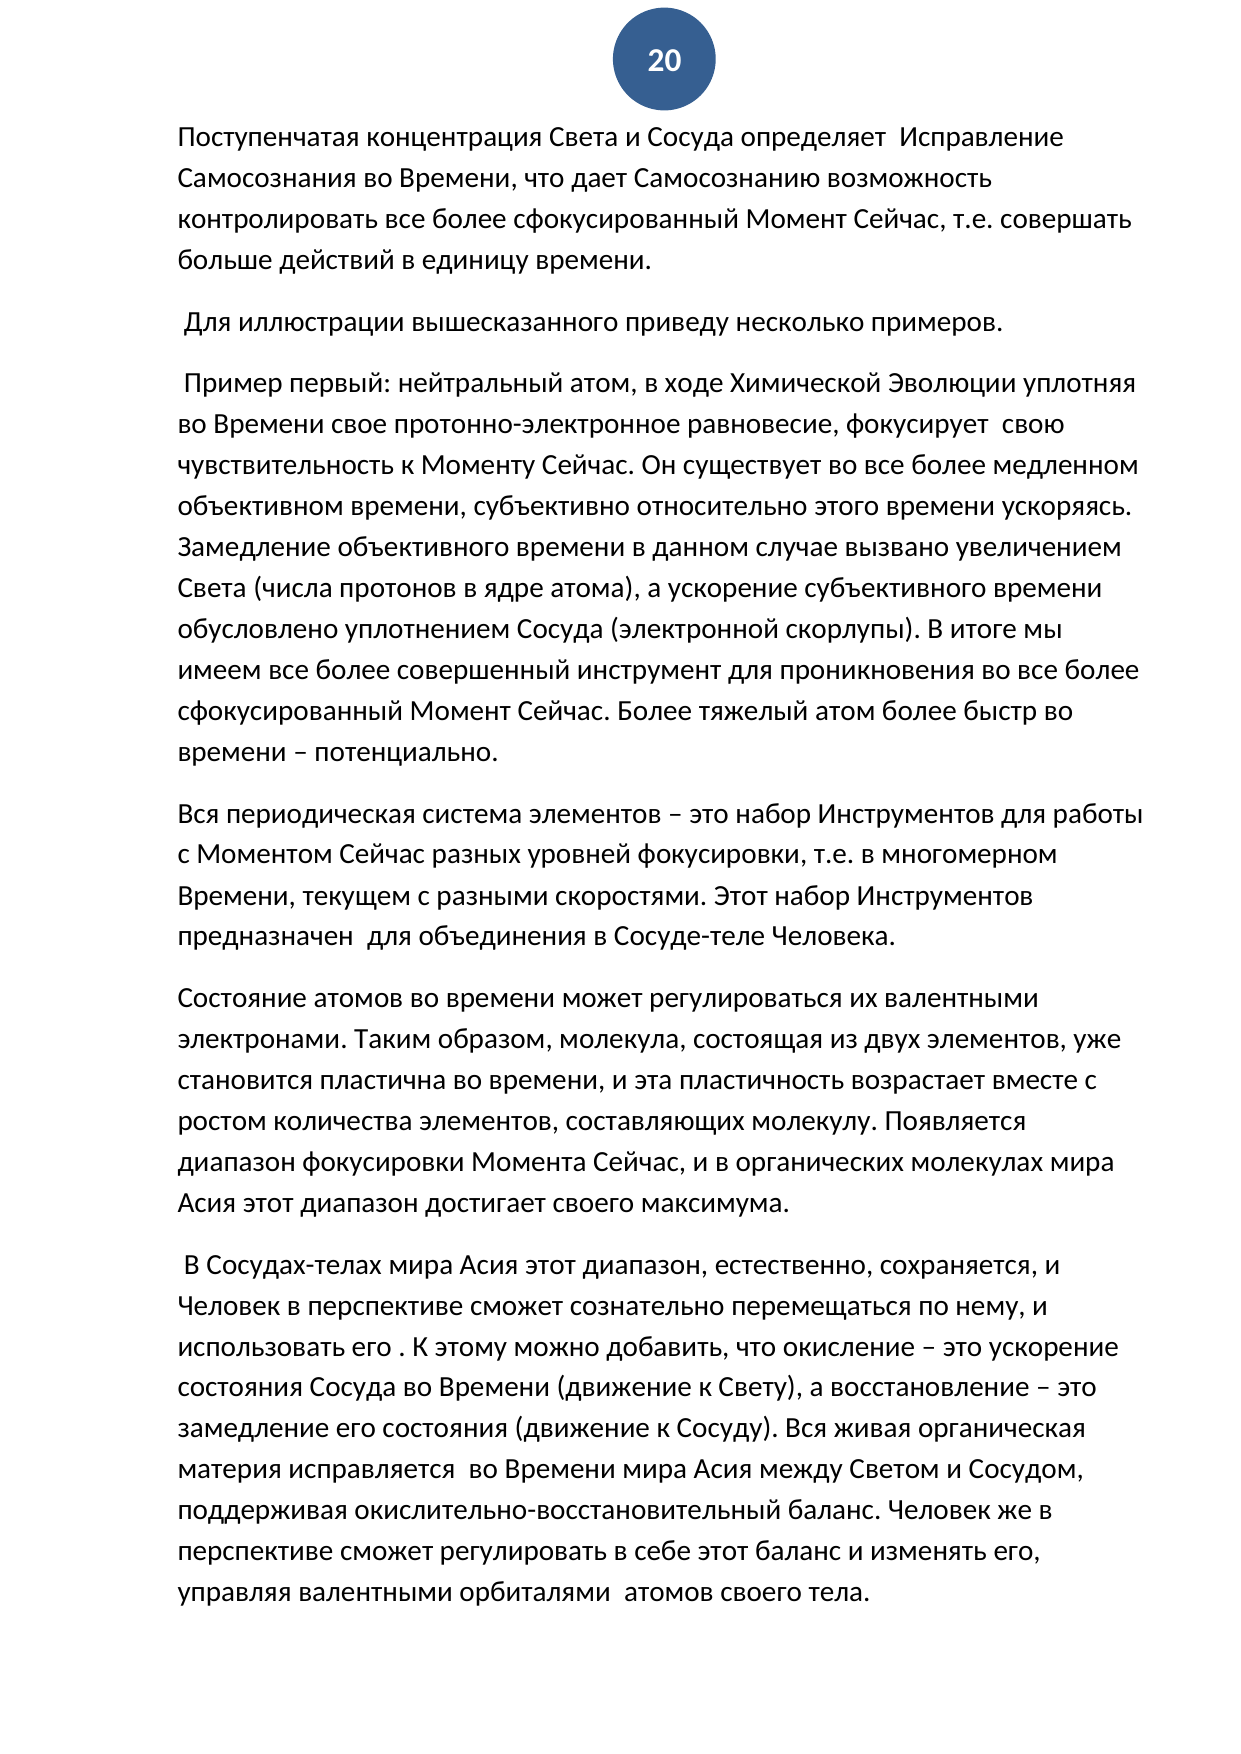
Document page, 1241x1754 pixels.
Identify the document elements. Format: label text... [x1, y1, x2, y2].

text Поступенчатая концентрация Света и Сосуда определяет Исправление Самосознания во Времени, что дает Самосознанию возможность контролировать все более сфокусированный Момент Сейчас, т.е. совершать больше действий в единицу времени. [177, 118, 1152, 277]
text В Сосудах-телах мира Асия этот диапазон, естественно, сохраняется, и Человек в перспективе сможет сознательно перемещаться по нему, и использовать его . К этому можно добавить, что окисление – это ускорение состояния Сосуда во Времени (движение к Свету), а восстановление – это замедление его состояния (движение к Сосуду). Вся живая органическая материя исправляется во Времени мира Асия между Светом и Сосудом, поддерживая окислительно-восстановительный баланс. Человек же в перспективе сможет регулировать в себе этот баланс и изменять его, управляя валентными орбиталями атомов своего тела. [177, 1246, 1152, 1609]
text Состояние атомов во времени может регулироваться их валентными электронами. Таким образом, молекула, состоящая из двух элементов, уже становится пластична во времени, и эта пластичность возрастает вместе с ростом количества элементов, составляющих молекулу. Появляется диапазон фокусировки Момента Сейчас, и в органических молекулах мира Асия этот диапазон достигает своего максимума. [177, 979, 1152, 1219]
text Пример первый: нейтральный атом, в ходе Химической Эволюции уплотняя во Времени свое протонно-электронное равновесие, фокусирует свою чувствительность к Моменту Сейчас. Он существует во все более медленном объективном времени, субъективно относительно этого времени ускоряясь. Замедление объективного времени в данном случае вызвано увеличением Света (числа протонов в ядре атома), а ускорение субъективного времени обусловлено уплотнением Сосуда (электронной скорлупы). В итоге мы имеем все более совершенный инструмент для проникновения во все более сфокусированный Момент Сейчас. Более тяжелый атом более быстр во времени – потенциально. [177, 364, 1152, 768]
text Для иллюстрации вышесказанного приведу несколько примеров. [177, 303, 1152, 338]
text Вся периодическая система элементов – это набор Инструментов для работы с Моментом Сейчас разных уровней фокусировки, т.е. в многомерном Времени, текущем с разными скоростями. Этот набор Инструментов предназначен для объединения в Сосуде-теле Человека. [177, 795, 1152, 953]
